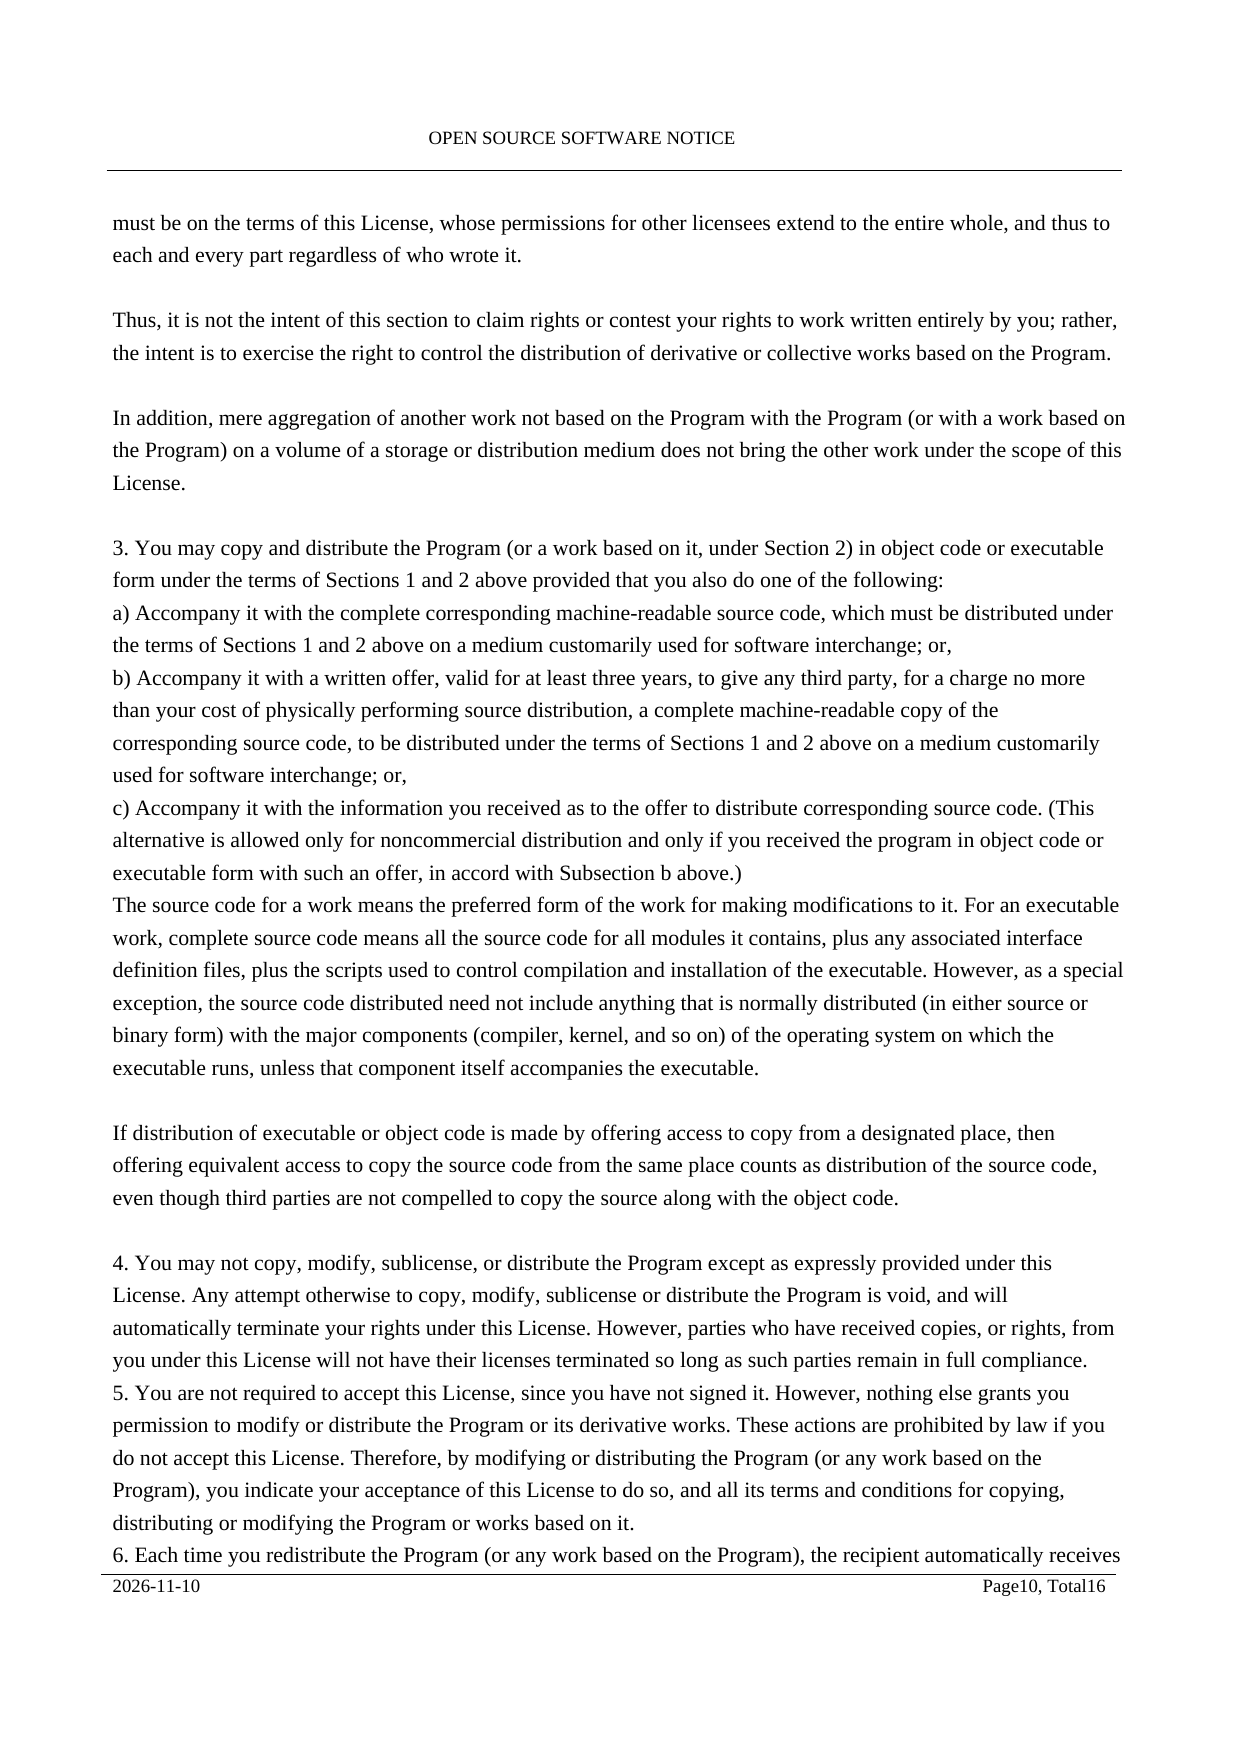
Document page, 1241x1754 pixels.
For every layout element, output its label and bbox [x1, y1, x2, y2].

text [112, 206, 1128, 1571]
